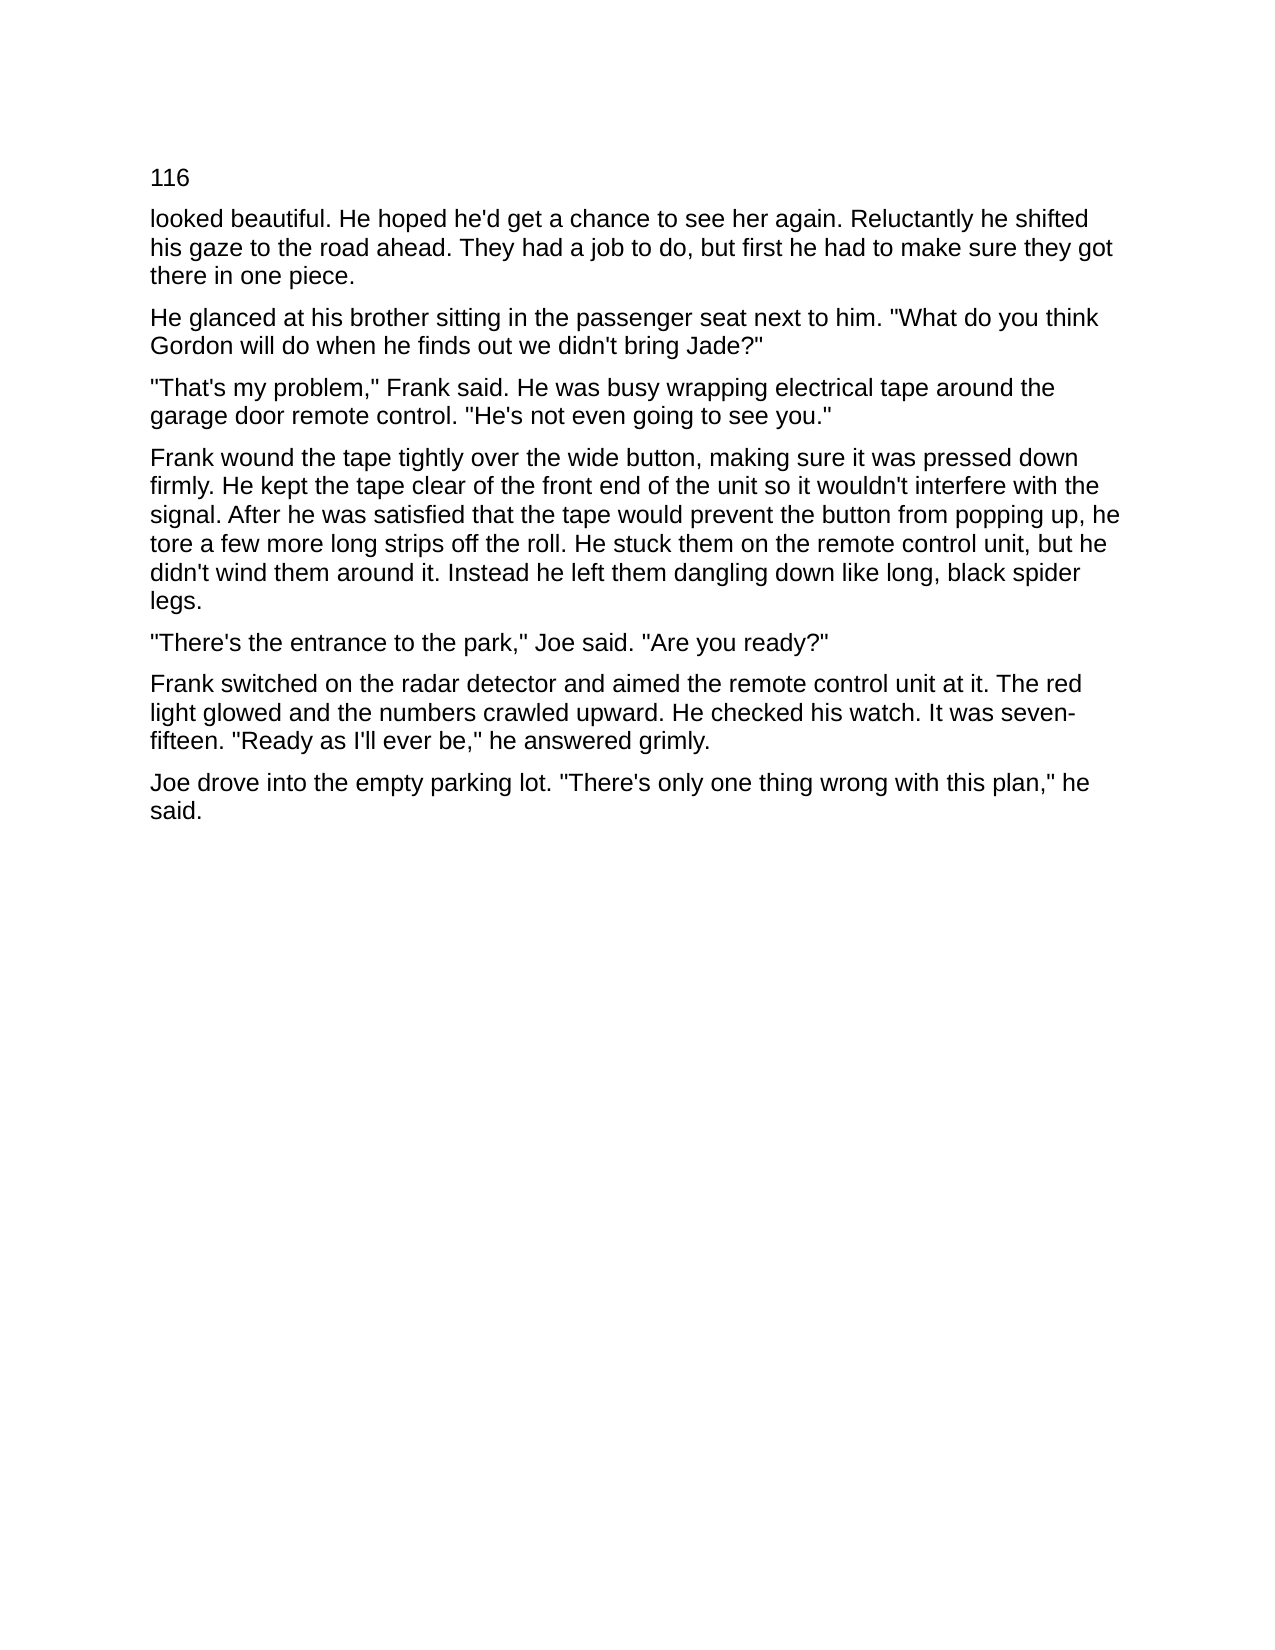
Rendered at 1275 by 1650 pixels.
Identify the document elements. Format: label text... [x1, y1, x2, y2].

text 116 [150, 162, 1125, 191]
text "That's my problem," Frank said. He was busy wrapping electrical tape around the garage door remote control. "He's not even going to see you." [150, 372, 1125, 430]
text "There's the entrance to the park," Joe said. "Are you ready?" [150, 627, 1125, 656]
text Frank switched on the radar detector and aimed the remote control unit at it. The red light glowed and the numbers crawled upward. He checked his watch. It was seven-fifteen. "Ready as I'll ever be," he answered grimly. [150, 669, 1125, 755]
text Frank wound the tape tightly over the wide button, making sure it was pressed down firmly. He kept the tape clear of the front end of the unit so it wouldn't interfere with the signal. After he was satisfied that the tape would prevent the button from popping up, he tore a few more long strips off the roll. He stuck them on the remote control unit, but he didn't wind them around it. Instead he left them dangling down like long, black spider legs. [150, 442, 1125, 615]
text looked beautiful. He hoped he'd get a chance to see her again. Reluctantly he shifted his gaze to the road ahead. They had a job to do, but first he had to make sure they got there in one piece. [150, 204, 1125, 290]
text He glanced at his brother sitting in the passenger seat next to him. "What do you think Gordon will do when he finds out we didn't bring Jade?" [150, 302, 1125, 360]
text Joe drove into the empty parking lot. "There's only one thing wrong with this plan," he said. [150, 767, 1125, 825]
